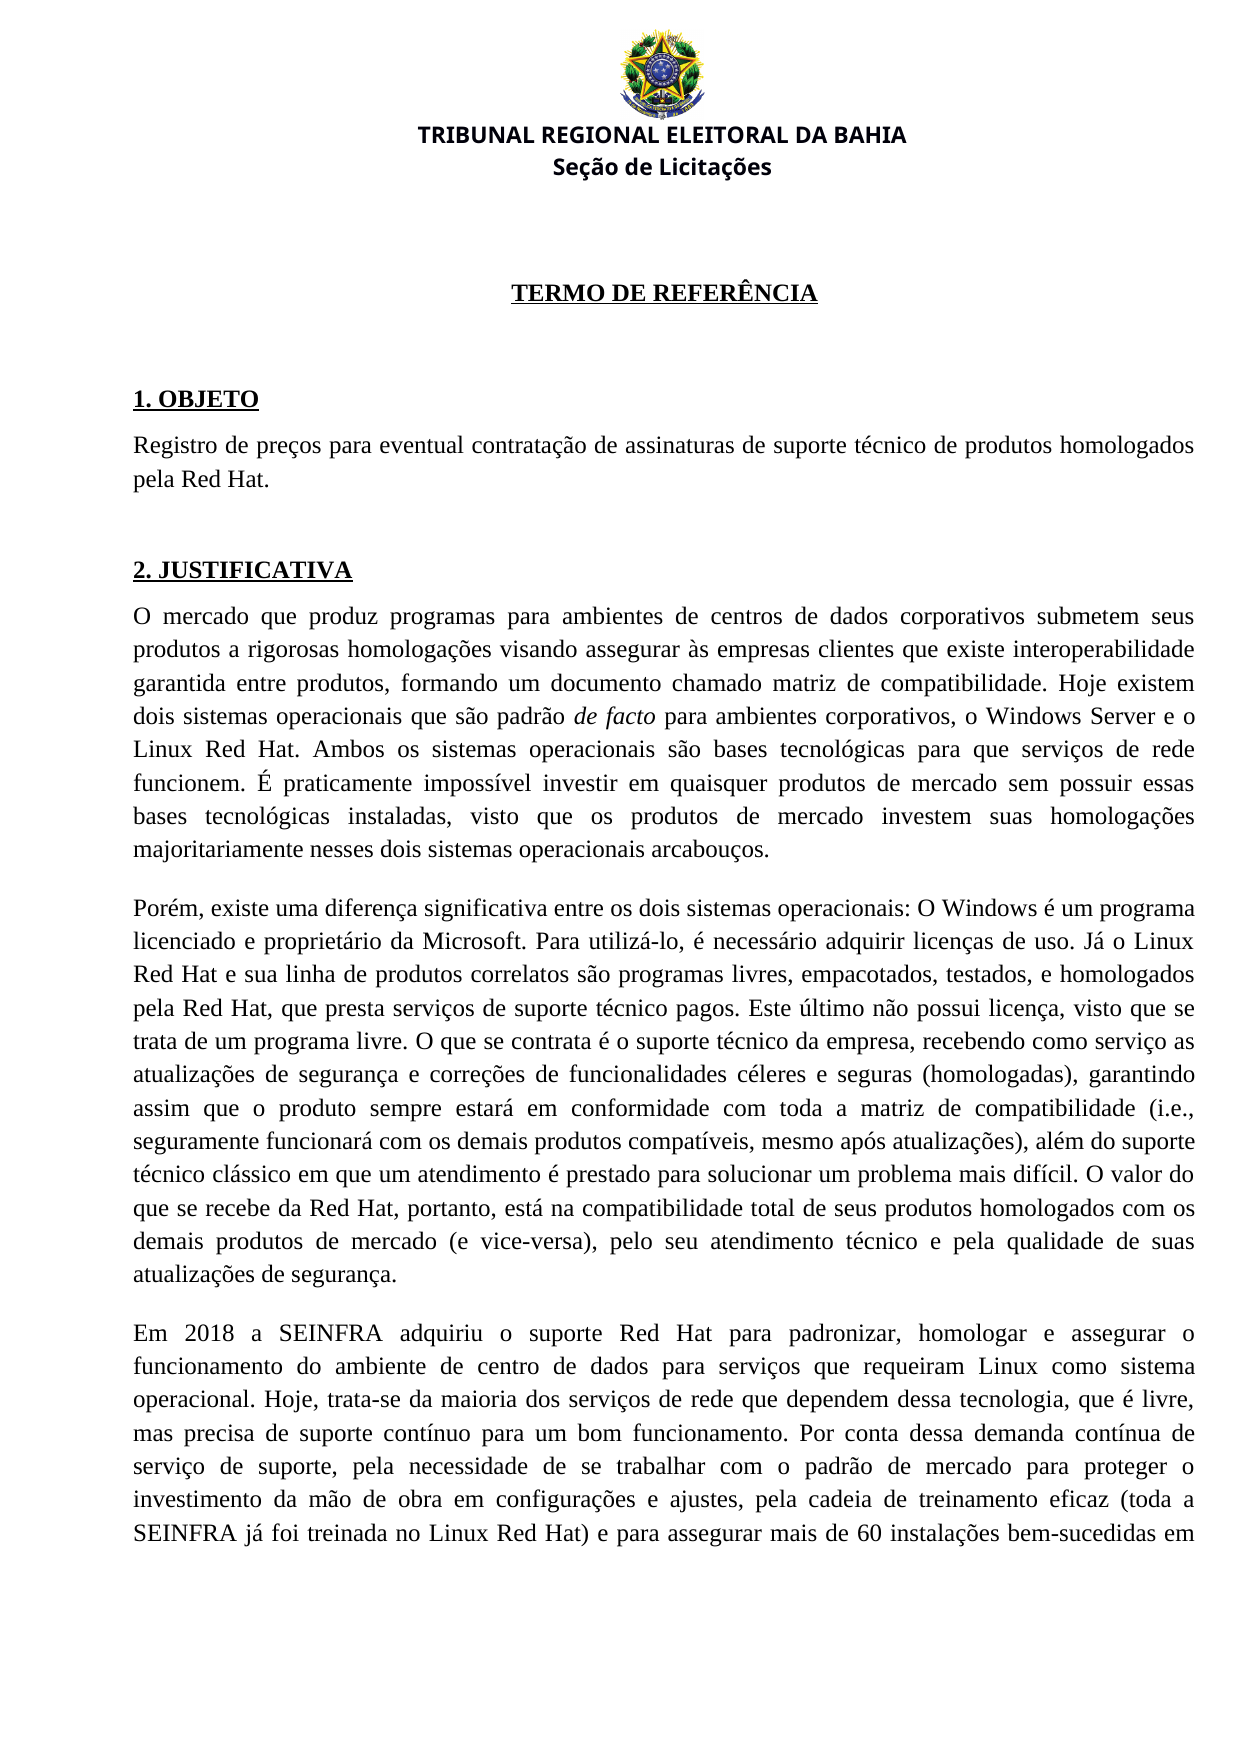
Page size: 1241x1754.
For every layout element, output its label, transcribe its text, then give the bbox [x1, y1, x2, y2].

text Registro de preços para eventual contratação de assinaturas de suporte técnico de produtos homologados pela Red Hat. [133, 427, 1196, 494]
text TERMO DE REFERÊNCIA [133, 273, 1196, 307]
text O mercado que produz programas para ambientes de centros de dados corporativos submetem seus produtos a rigorosas homologações visando assegurar às empresas clientes que existe interoperabilidade garantida entre produtos, formando um documento chamado matriz de compatibilidade. Hoje existem dois sistemas operacionais que são padrão de facto para ambientes corporativos, o Windows Server e o Linux Red Hat. Ambos os sistemas operacionais são bases tecnológicas para que serviços de rede funcionem. É praticamente impossível investir em quaisquer produtos de mercado sem possuir essas bases tecnológicas instaladas, visto que os produtos de mercado investem suas homologações majoritariamente nesses dois sistemas operacionais arcabouços. [133, 598, 1196, 864]
text Porém, existe uma diferença significativa entre os dois sistemas operacionais: O Windows é um programa licenciado e proprietário da Microsoft. Para utilizá-lo, é necessário adquirir licenças de uso. Já o Linux Red Hat e sua linha de produtos correlatos são programas livres, empacotados, testados, e homologados pela Red Hat, que presta serviços de suporte técnico pagos. Este último não possui licença, visto que se trata de um programa livre. O que se contrata é o suporte técnico da empresa, recebendo como serviço as atualizações de segurança e correções de funcionalidades céleres e seguras (homologadas), garantindo assim que o produto sempre estará em conformidade com toda a matriz de compatibilidade (i.e., seguramente funcionará com os demais produtos compatíveis, mesmo após atualizações), além do suporte técnico clássico em que um atendimento é prestado para solucionar um problema mais difícil. O valor do que se recebe da Red Hat, portanto, está na compatibilidade total de seus produtos homologados com os demais produtos de mercado (e vice-versa), pelo seu atendimento técnico e pela qualidade de suas atualizações de segurança. [133, 889, 1196, 1289]
text 2. JUSTIFICATIVA [133, 552, 1166, 585]
text 1. OBJETO [133, 381, 1166, 414]
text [133, 1314, 1196, 1548]
